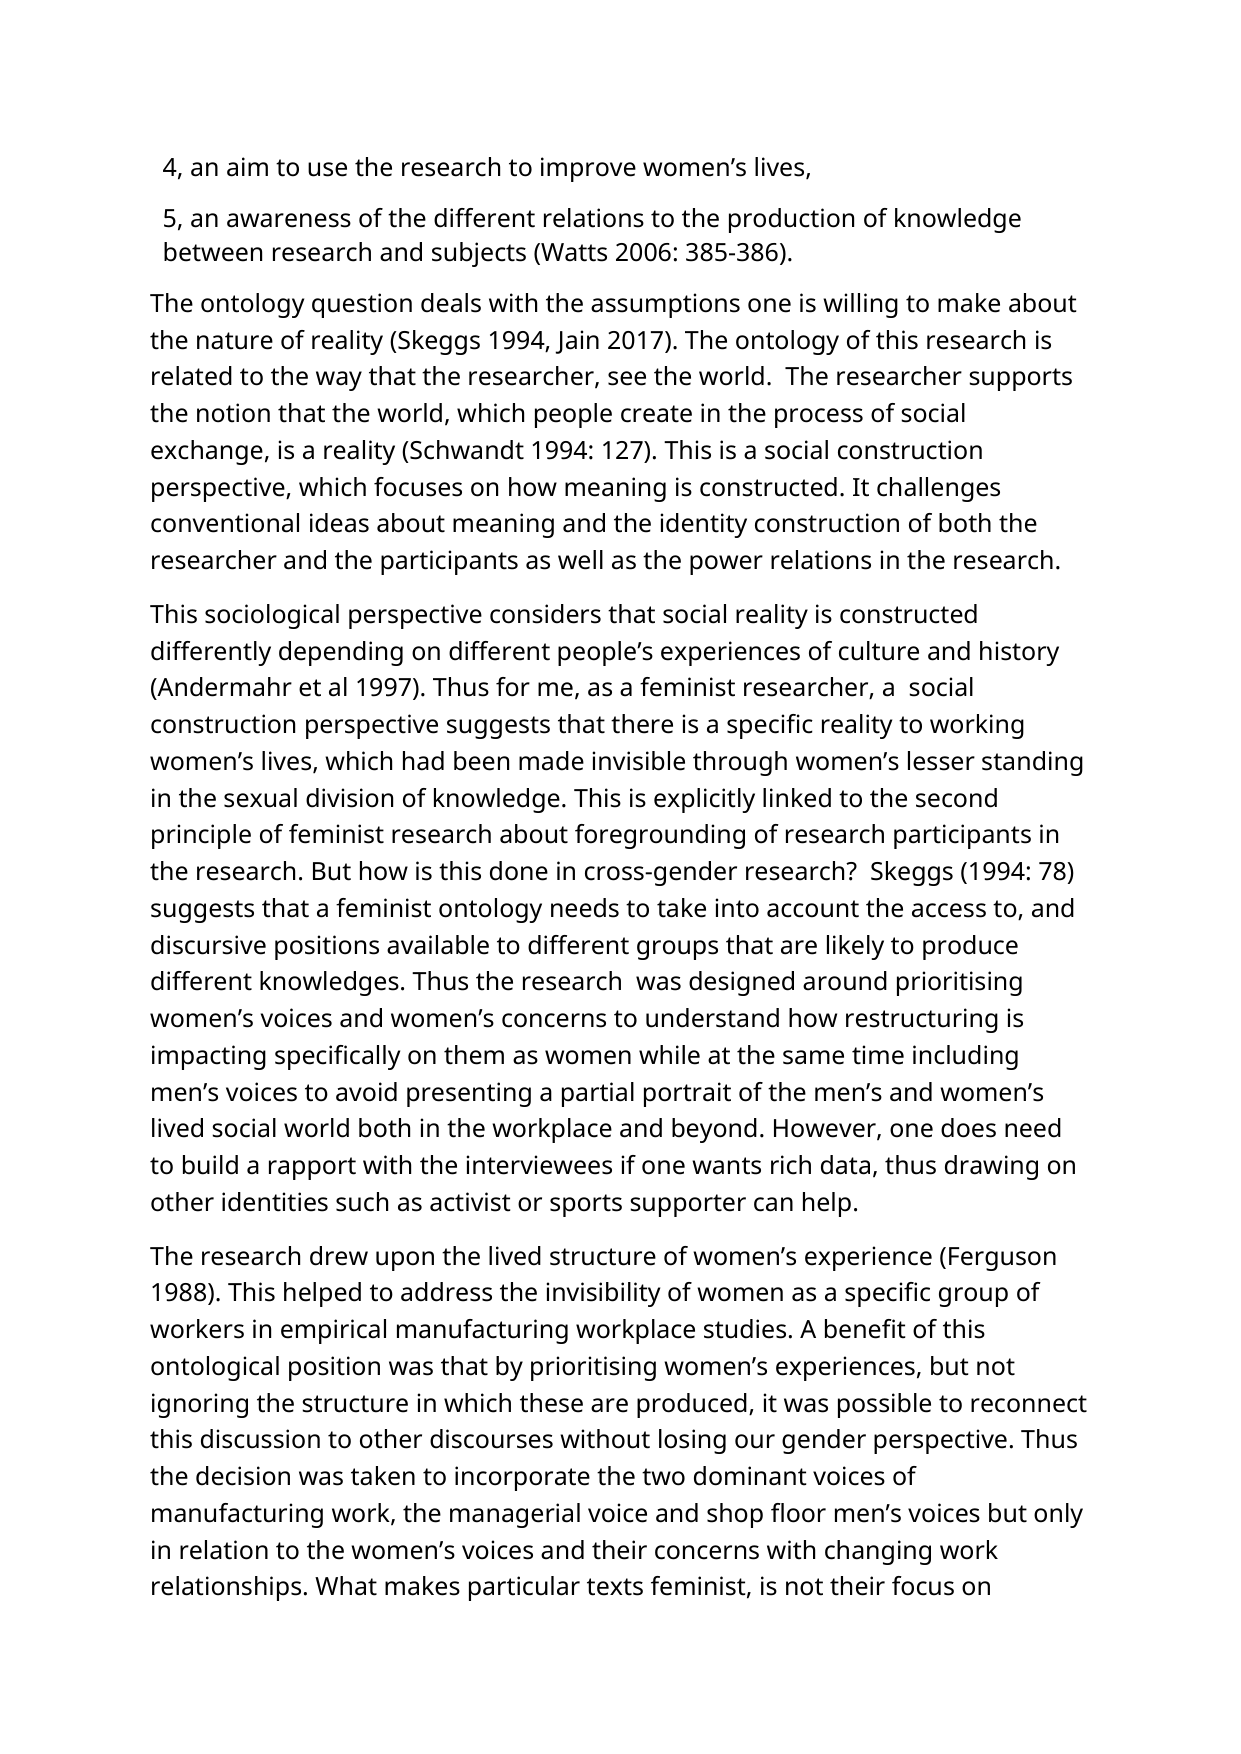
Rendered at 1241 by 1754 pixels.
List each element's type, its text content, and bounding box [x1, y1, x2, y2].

text 5, an awareness of the different relations to the production of knowledge between research and subjects (Watts 2006: 385-386). [162, 201, 1090, 269]
text The ontology question deals with the assumptions one is willing to make about the nature of reality (Skeggs 1994, Jain 2017). The ontology of this research is related to the way that the researcher, see the world. The researcher supports the notion that the world, which people create in the process of social exchange, is a reality (Schwandt 1994: 127). This is a social construction perspective, which focuses on how meaning is constructed. It challenges conventional ideas about meaning and the identity construction of both the researcher and the participants as well as the power relations in the research. [150, 286, 1090, 577]
text 4, an aim to use the research to improve women’s lives, [150, 150, 1090, 184]
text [150, 1238, 1090, 1603]
text This sociological perspective considers that social reality is constructed differently depending on different people’s experiences of culture and history (Andermahr et al 1997). Thus for me, as a feminist researcher, a social construction perspective suggests that there is a specific reality to working women’s lives, which had been made invisible through women’s lesser standing in the sexual division of knowledge. This is explicitly linked to the second principle of feminist research about foregrounding of research participants in the research. But how is this done in cross-gender research? Skeggs (1994: 78) suggests that a feminist ontology needs to take into account the access to, and discursive positions available to different groups that are likely to produce different knowledges. Thus the research was designed around prioritising women’s voices and women’s concerns to understand how restructuring is impacting specifically on them as women while at the same time including men’s voices to avoid presenting a partial portrait of the men’s and women’s lived social world both in the workplace and beyond. However, one does need to build a rapport with the interviewees if one wants rich data, thus drawing on other identities such as activist or sports supporter can help. [150, 596, 1090, 1219]
